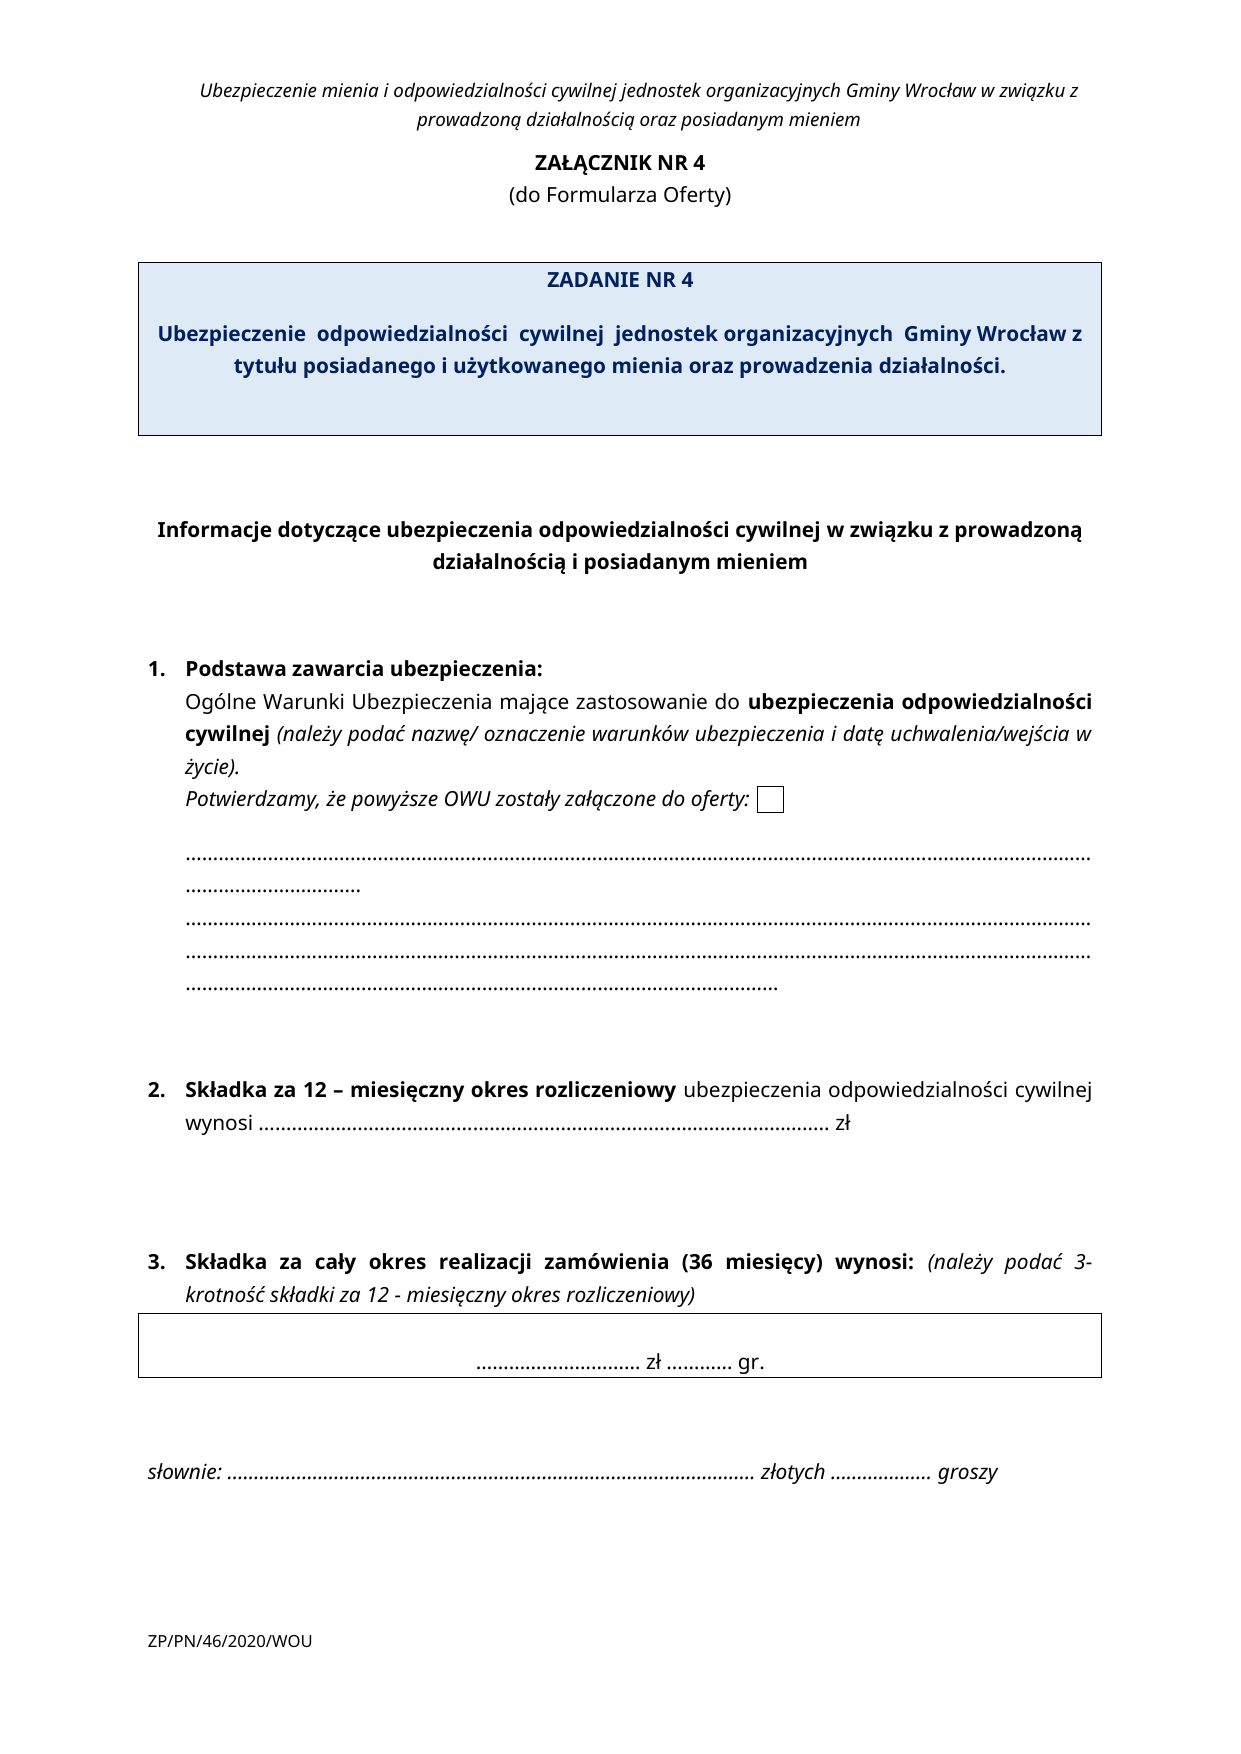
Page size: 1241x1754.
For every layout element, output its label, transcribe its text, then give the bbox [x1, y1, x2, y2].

text ZADANIE NR 4 [139, 263, 1101, 294]
list Składka za cały okres realizacji zamówienia (36 miesięcy) wynosi: (należy podać 3-krotność składki za 12 - miesięczny okres rozliczeniowy) [148, 1247, 1093, 1308]
text słownie: …………………………….……………………………………………………….. złotych ………………. groszy [148, 1457, 1093, 1485]
list Składka za 12 – miesięczny okres rozliczeniowy ubezpieczenia odpowiedzialności cywilnej wynosi ………………………………………………………………………………………….. zł [148, 1075, 1093, 1136]
list Podstawa zawarcia ubezpieczenia: [148, 654, 1093, 683]
text Potwierdzamy, że powyższe OWU zostały załączone do oferty: [185, 784, 1093, 813]
text ……………………………………………………………………………………………………………………………………………………………….…………….…………………………………………………………………………………………………………………………………………………………………………………………………………………………………………………………………………………………………………………………………………………………………………………………………… [185, 838, 1093, 997]
text Informacje dotyczące ubezpieczenia odpowiedzialności cywilnej w związku z prowadzoną działalnością i posiadanym mieniem [148, 515, 1093, 576]
text (do Formularza Oferty) [148, 180, 1093, 209]
text ZAŁĄCZNIK NR 4 [148, 148, 1093, 176]
text Ubezpieczenie odpowiedzialności cywilnej jednostek organizacyjnych Gminy Wrocław z tytułu posiadanego i użytkowanego mienia oraz prowadzenia działalności. [139, 316, 1101, 380]
text Ogólne Warunki Ubezpieczenia mające zastosowanie do ubezpieczenia odpowiedzialności cywilnej (należy podać nazwę/ oznaczenie warunków ubezpieczenia i datę uchwalenia/wejścia w życie). [185, 687, 1093, 780]
text ………………………… zł ………… gr. [139, 1314, 1101, 1377]
